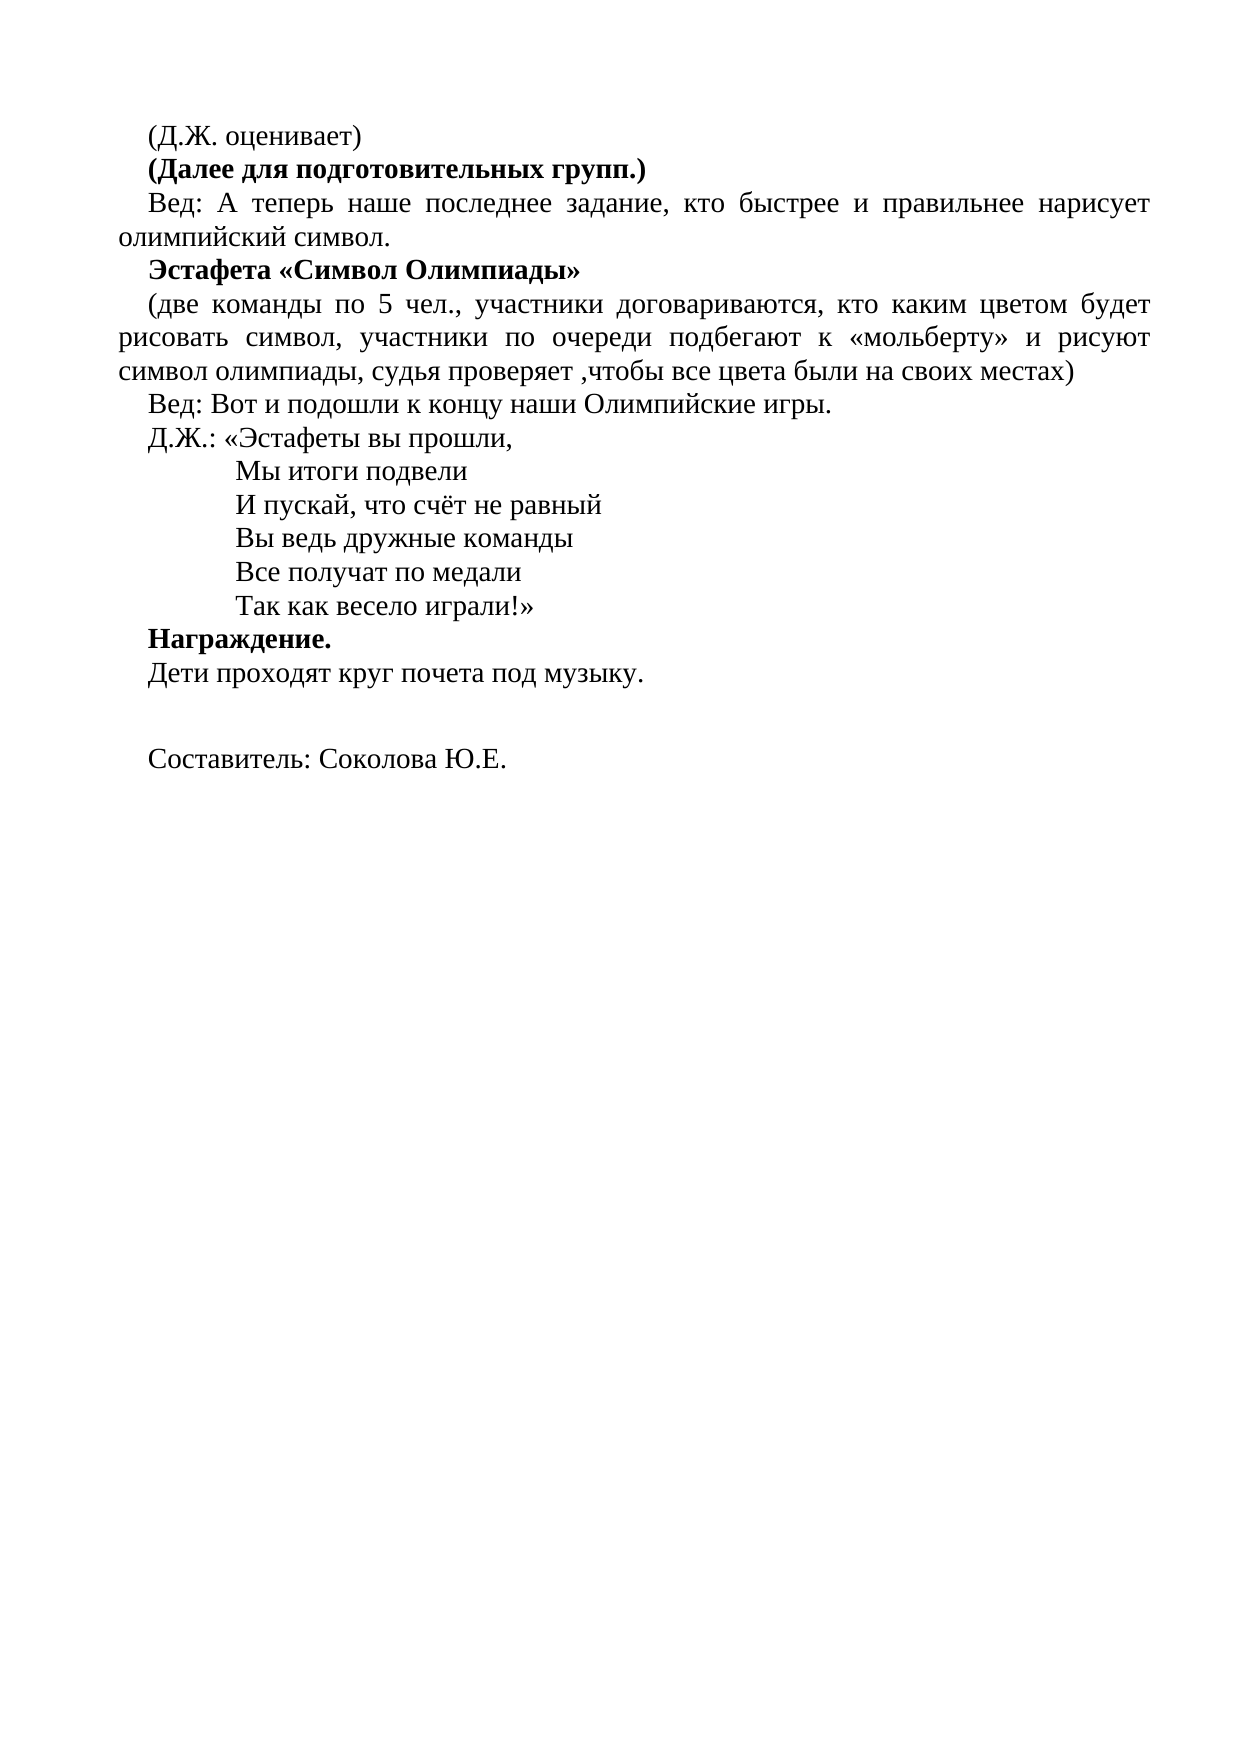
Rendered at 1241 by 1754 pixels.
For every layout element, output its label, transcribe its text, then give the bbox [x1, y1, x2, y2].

text Эстафета «Символ Олимпиады» [118, 252, 1152, 286]
text И пускай, что счёт не равный [118, 487, 1152, 521]
text (две команды по 5 чел., участники договариваются, кто каким цветом будет рисовать символ, участники по очереди подбегают к «мольберту» и рисуют символ олимпиады, судья проверяет ,чтобы все цвета были на своих местах) [118, 286, 1152, 386]
text Вед: Вот и подошли к концу наши Олимпийские игры. [118, 386, 1152, 420]
text Вед: А теперь наше последнее задание, кто быстрее и правильнее нарисует олимпийский символ. [118, 185, 1152, 252]
text Составитель: Соколова Ю.Е. [118, 741, 1152, 775]
text Вы ведь дружные команды [118, 521, 1152, 554]
text Дети проходят круг почета под музыку. [118, 655, 1152, 688]
text Мы итоги подвели [118, 453, 1152, 487]
text (Д.Ж. оценивает) [118, 118, 1152, 152]
text Все получат по медали [118, 554, 1152, 588]
text Так как весело играли!» [118, 588, 1152, 621]
text Награждение. [118, 621, 1152, 655]
text Д.Ж.: «Эстафеты вы прошли, [118, 420, 1152, 453]
text (Далее для подготовительных групп.) [118, 152, 1152, 185]
